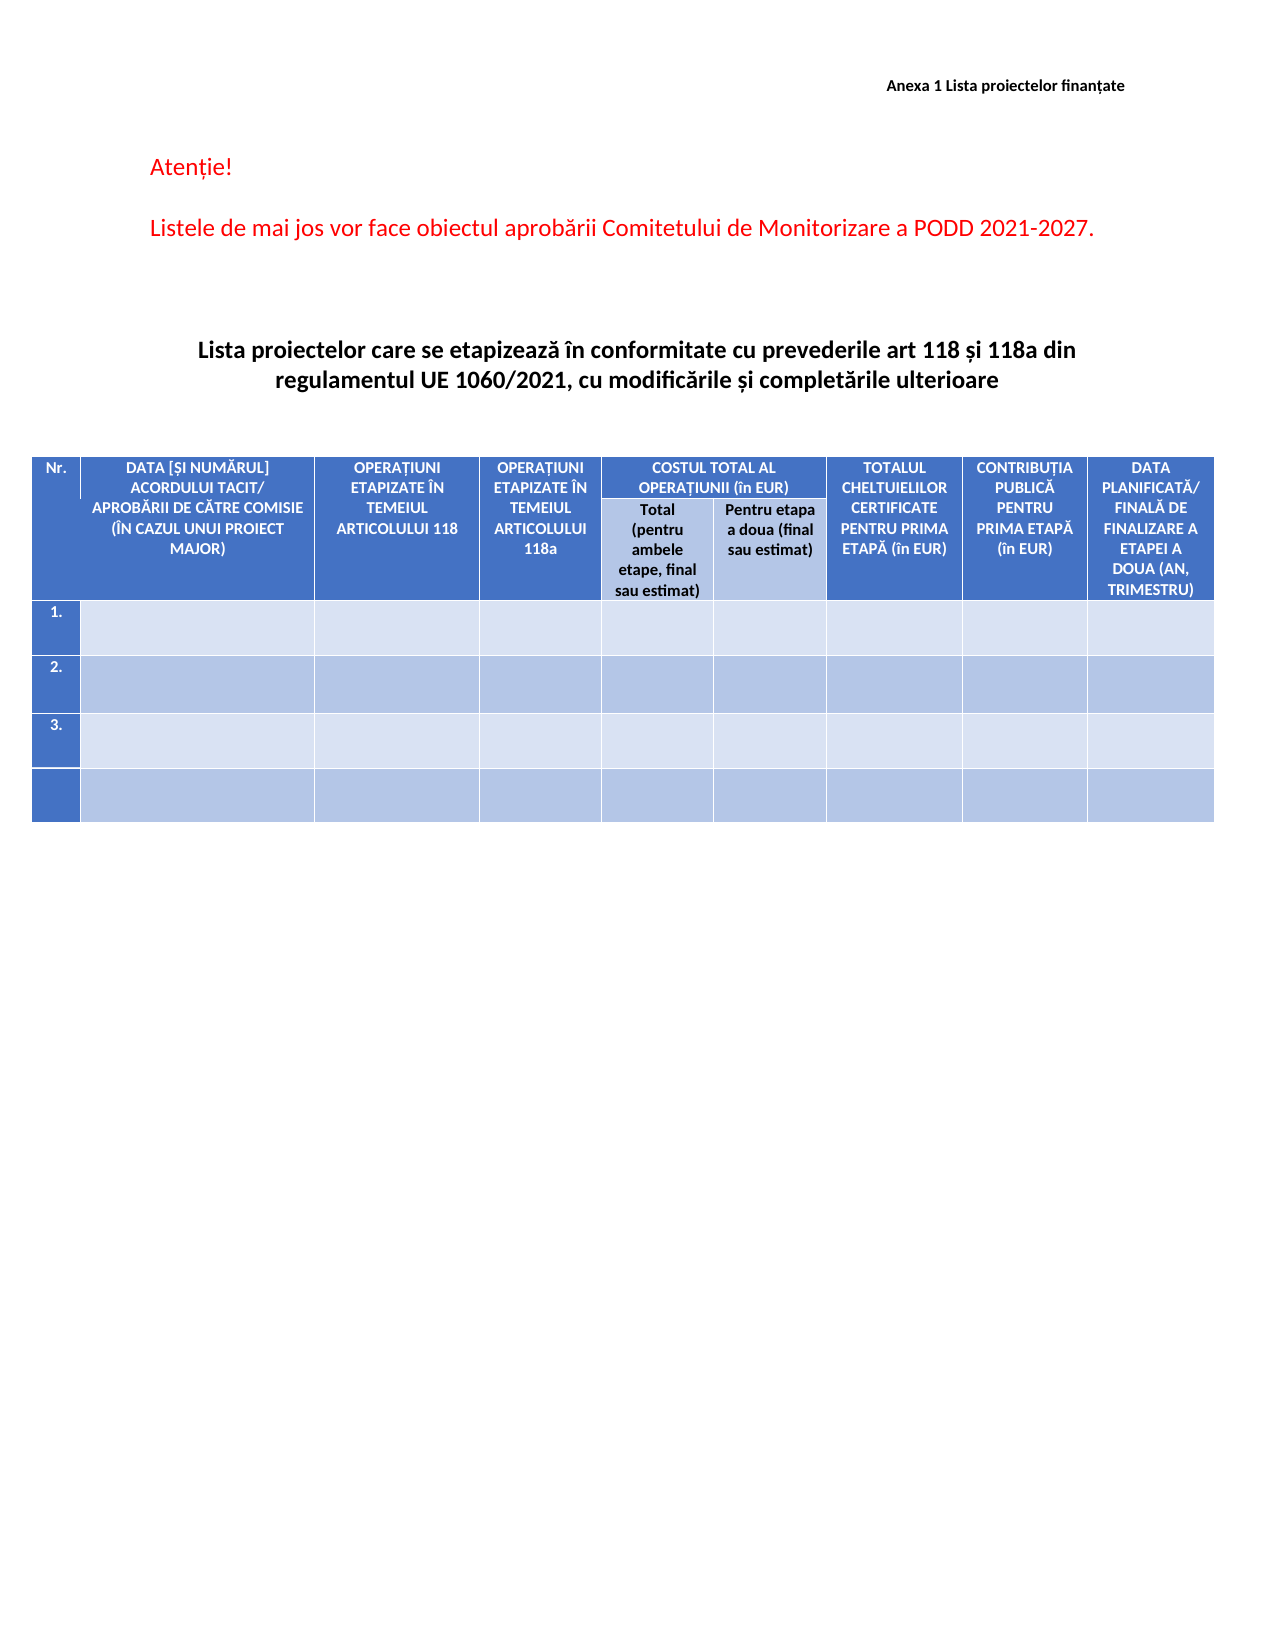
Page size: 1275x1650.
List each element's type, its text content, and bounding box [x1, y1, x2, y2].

table_cell [480, 769, 601, 822]
table_cell [315, 601, 479, 655]
table_cell [315, 656, 479, 713]
table_cell [714, 769, 826, 822]
table_cell [714, 714, 826, 767]
table_cell [1088, 769, 1214, 822]
table_cell [827, 769, 962, 822]
table_cell Total (pentru ambele etape, final sau estimat) [602, 499, 713, 600]
table_cell [81, 714, 314, 767]
table_cell [827, 714, 962, 767]
table_cell 3. [32, 714, 80, 767]
table_header OPERAȚIUNI ETAPIZATE ÎN TEMEIUL ARTICOLULUI 118a [480, 457, 601, 600]
table_header COSTUL TOTAL AL OPERAȚIUNII (în EUR) [602, 457, 826, 498]
table_cell [827, 601, 962, 655]
table_cell [480, 714, 601, 767]
table_cell [963, 714, 1087, 767]
table_header TOTALUL CHELTUIELILOR CERTIFICATE PENTRU PRIMA ETAPĂ (în EUR) [827, 457, 962, 600]
table_cell [714, 601, 826, 655]
table_cell 2. [32, 656, 80, 713]
table_cell [714, 656, 826, 713]
table_cell [1088, 714, 1214, 767]
table_cell [602, 601, 713, 655]
table_cell 1. [32, 601, 80, 655]
table_header Nr. [32, 457, 80, 600]
text Atenție! [150, 151, 1125, 181]
table_cell [963, 769, 1087, 822]
table_header DATA PLANIFICATĂ/ FINALĂ DE FINALIZARE A ETAPEI A DOUA (AN, TRIMESTRU) [1088, 457, 1214, 600]
table_cell [602, 656, 713, 713]
table_header CONTRIBUȚIA PUBLICĂ PENTRU PRIMA ETAPĂ (în EUR) [963, 457, 1087, 600]
table_header OPERAȚIUNI ETAPIZATE ÎN TEMEIUL ARTICOLULUI 118 [315, 457, 479, 600]
table_cell [827, 656, 962, 713]
table_cell [32, 769, 80, 822]
table_cell [1088, 656, 1214, 713]
text Listele de mai jos vor face obiectul aprobării Comitetului de Monitorizare a PODD 2021-2027. [150, 212, 1125, 242]
table_cell [602, 714, 713, 767]
table_cell [315, 714, 479, 767]
table_cell [963, 656, 1087, 713]
text Lista proiectelor care se etapizează în conformitate cu prevederile art 118 și 118a din regulamentul UE 1060/2021, cu modificările și completările ulterioare [150, 334, 1125, 395]
table_header DATA [ȘI NUMĂRUL] ACORDULUI TACIT/ APROBĂRII DE CĂTRE COMISIE (ÎN CAZUL UNUI PROIECT MAJOR) [80, 457, 314, 600]
table_cell [1088, 601, 1214, 655]
table_cell [315, 769, 479, 822]
table_cell [602, 769, 713, 822]
table_cell [480, 656, 601, 713]
table_cell Pentru etapa a doua (final sau estimat) [714, 499, 826, 600]
table_cell [81, 601, 314, 655]
table_cell [81, 656, 314, 713]
table_cell [480, 601, 601, 655]
table_cell [81, 769, 314, 822]
table_cell [963, 601, 1087, 655]
